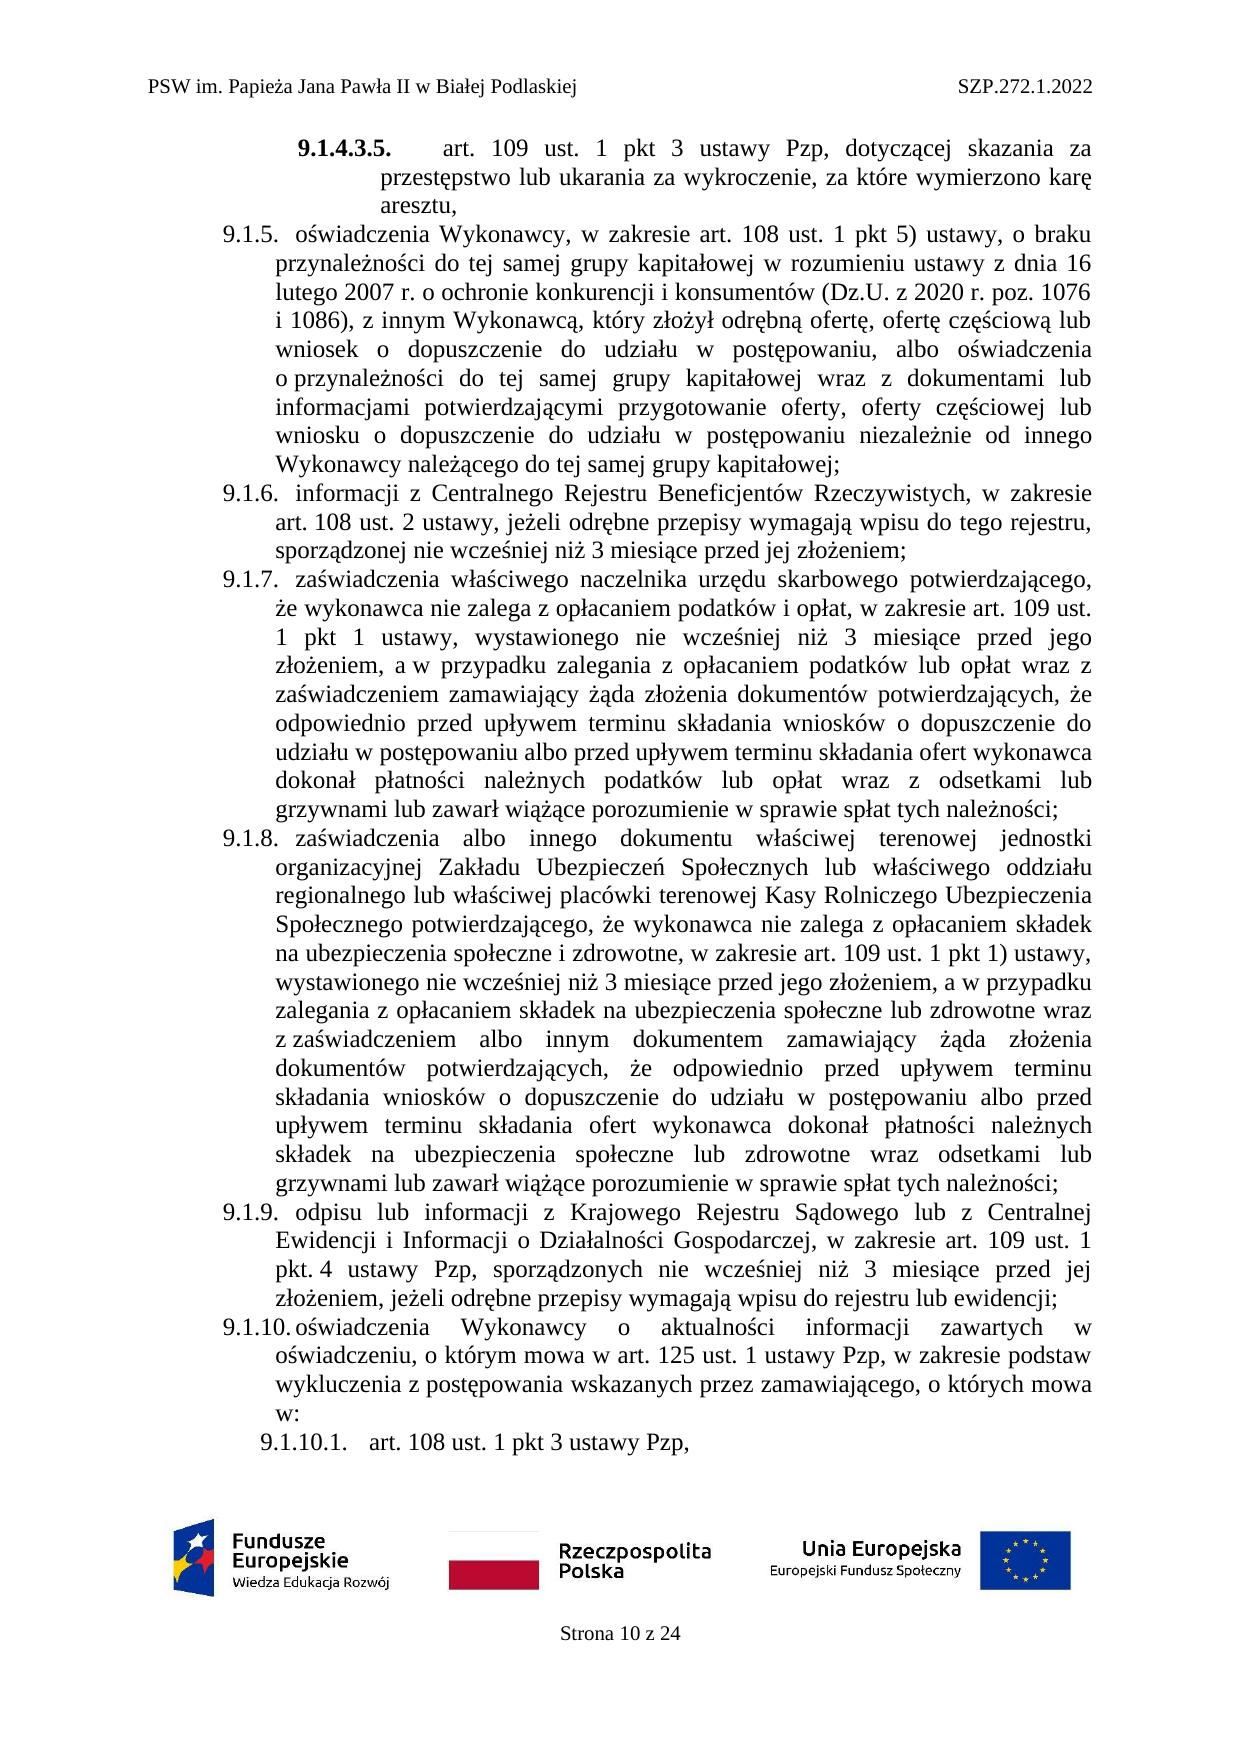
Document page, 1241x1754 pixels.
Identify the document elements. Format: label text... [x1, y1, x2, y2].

list oświadczenia Wykonawcy o aktualności informacji zawartych w oświadczeniu, o którym mowa w art. 125 ust. 1 ustawy Pzp, w zakresie podstaw wykluczenia z postępowania wskazanych przez zamawiającego, o których mowa w: [223, 1312, 1093, 1427]
picture [164, 1511, 1077, 1597]
list oświadczenia Wykonawcy, w zakresie art. 108 ust. 1 pkt 5) ustawy, o braku przynależności do tej samej grupy kapitałowej w rozumieniu ustawy z dnia 16 lutego 2007 r. o ochronie konkurencji i konsumentów (Dz.U. z 2020 r. poz. 1076 i 1086), z innym Wykonawcą, który złożył odrębną ofertę, ofertę częściową lub wniosek o dopuszczenie do udziału w postępowaniu, albo oświadczenia o przynależności do tej samej grupy kapitałowej wraz z dokumentami lub informacjami potwierdzającymi przygotowanie oferty, oferty częściowej lub wniosku o dopuszczenie do udziału w postępowaniu niezależnie od innego Wykonawcy należącego do tej samej grupy kapitałowej; [223, 219, 1093, 478]
list odpisu lub informacji z Krajowego Rejestru Sądowego lub z Centralnej Ewidencji i Informacji o Działalności Gospodarczej, w zakresie art. 109 ust. 1 pkt. 4 ustawy Pzp, sporządzonych nie wcześniej niż 3 miesiące przed jej złożeniem, jeżeli odrębne przepisy wymagają wpisu do rejestru lub ewidencji; [223, 1197, 1093, 1312]
list informacji z Centralnego Rejestru Beneficjentów Rzeczywistych, w zakresie art. 108 ust. 2 ustawy, jeżeli odrębne przepisy wymagają wpisu do tego rejestru, sporządzonej nie wcześniej niż 3 miesiące przed jej złożeniem; [223, 478, 1093, 564]
list zaświadczenia właściwego naczelnika urzędu skarbowego potwierdzającego, że wykonawca nie zalega z opłacaniem podatków i opłat, w zakresie art. 109 ust. 1 pkt 1 ustawy, wystawionego nie wcześniej niż 3 miesiące przed jego złożeniem, a w przypadku zalegania z opłacaniem podatków lub opłat wraz z zaświadczeniem zamawiający żąda złożenia dokumentów potwierdzających, że odpowiednio przed upływem terminu składania wniosków o dopuszczenie do udziału w postępowaniu albo przed upływem terminu składania ofert wykonawca dokonał płatności należnych podatków lub opłat wraz z odsetkami lub grzywnami lub zawarł wiążące porozumienie w sprawie spłat tych należności; [223, 564, 1093, 823]
list art. 109 ust. 1 pkt 3 ustawy Pzp, dotyczącej skazania za przestępstwo lub ukarania za wykroczenie, za które wymierzono karę aresztu, [298, 133, 1093, 219]
list zaświadczenia albo innego dokumentu właściwej terenowej jednostki organizacyjnej Zakładu Ubezpieczeń Społecznych lub właściwego oddziału regionalnego lub właściwej placówki terenowej Kasy Rolniczego Ubezpieczenia Społecznego potwierdzającego, że wykonawca nie zalega z opłacaniem składek na ubezpieczenia społeczne i zdrowotne, w zakresie art. 109 ust. 1 pkt 1) ustawy, wystawionego nie wcześniej niż 3 miesiące przed jego złożeniem, a w przypadku zalegania z opłacaniem składek na ubezpieczenia społeczne lub zdrowotne wraz z zaświadczeniem albo innym dokumentem zamawiający żąda złożenia dokumentów potwierdzających, że odpowiednio przed upływem terminu składania wniosków o dopuszczenie do udziału w postępowaniu albo przed upływem terminu składania ofert wykonawca dokonał płatności należnych składek na ubezpieczenia społeczne lub zdrowotne wraz odsetkami lub grzywnami lub zawarł wiążące porozumienie w sprawie spłat tych należności; [223, 823, 1093, 1197]
list art. 108 ust. 1 pkt 3 ustawy Pzp, [260, 1427, 1093, 1455]
